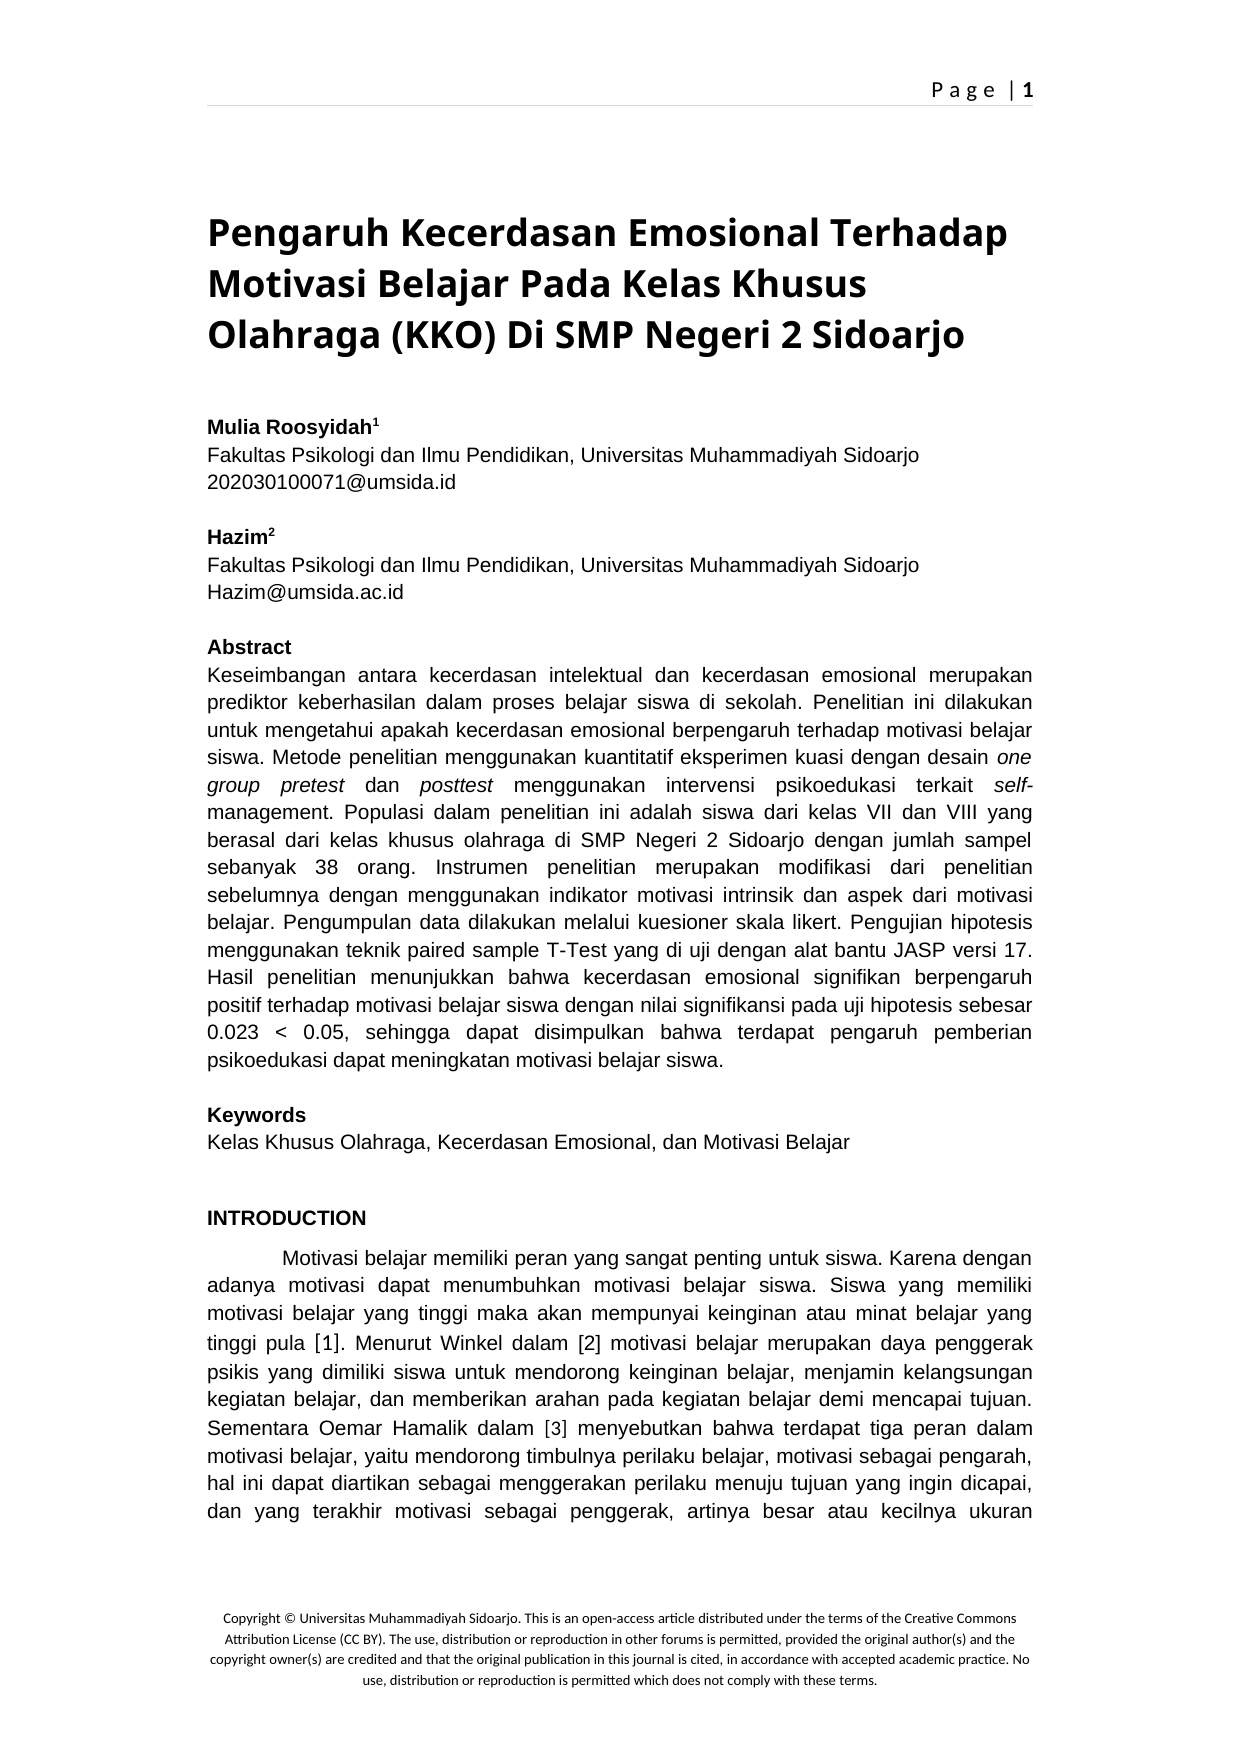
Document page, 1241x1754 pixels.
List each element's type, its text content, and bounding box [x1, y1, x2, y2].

text INTRODUCTION [207, 1206, 1033, 1230]
text Fakultas Psikologi dan Ilmu Pendidikan, Universitas Muhammadiyah Sidoarjo [207, 552, 1033, 576]
text Kelas Khusus Olahraga, Kecerdasan Emosional, dan Motivasi Belajar [207, 1130, 1033, 1154]
text Hazim2 [207, 525, 1033, 549]
text Mulia Roosyidah1 [207, 415, 1033, 439]
text Pengaruh Kecerdasan Emosional Terhadap Motivasi Belajar Pada Kelas Khusus Olahraga (KKO) Di SMP Negeri 2 Sidoarjo [207, 207, 1033, 360]
text Abstract [207, 635, 1033, 659]
text Hazim@umsida.ac.id [207, 580, 1033, 604]
text Keseimbangan antara kecerdasan intelektual dan kecerdasan emosional merupakan prediktor keberhasilan dalam proses belajar siswa di sekolah. Penelitian ini dilakukan untuk mengetahui apakah kecerdasan emosional berpengaruh terhadap motivasi belajar siswa. Metode penelitian menggunakan kuantitatif eksperimen kuasi dengan desain one group pretest dan posttest menggunakan intervensi psikoedukasi terkait self-management. Populasi dalam penelitian ini adalah siswa dari kelas VII dan VIII yang berasal dari kelas khusus olahraga di SMP Negeri 2 Sidoarjo dengan jumlah sampel sebanyak 38 orang. Instrumen penelitian merupakan modifikasi dari penelitian sebelumnya dengan menggunakan indikator motivasi intrinsik dan aspek dari motivasi belajar. Pengumpulan data dilakukan melalui kuesioner skala likert. Pengujian hipotesis menggunakan teknik paired sample T-Test yang di uji dengan alat bantu JASP versi 17. Hasil penelitian menunjukkan bahwa kecerdasan emosional signifikan berpengaruh positif terhadap motivasi belajar siswa dengan nilai signifikansi pada uji hipotesis sebesar 0.023 < 0.05, sehingga dapat disimpulkan bahwa terdapat pengaruh pemberian psikoedukasi dapat meningkatan motivasi belajar siswa. [207, 662, 1033, 1071]
text Keywords [207, 1102, 1033, 1126]
text 202030100071@umsida.id [207, 470, 1033, 494]
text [207, 1246, 1033, 1523]
text Fakultas Psikologi dan Ilmu Pendidikan, Universitas Muhammadiyah Sidoarjo [207, 442, 1033, 466]
